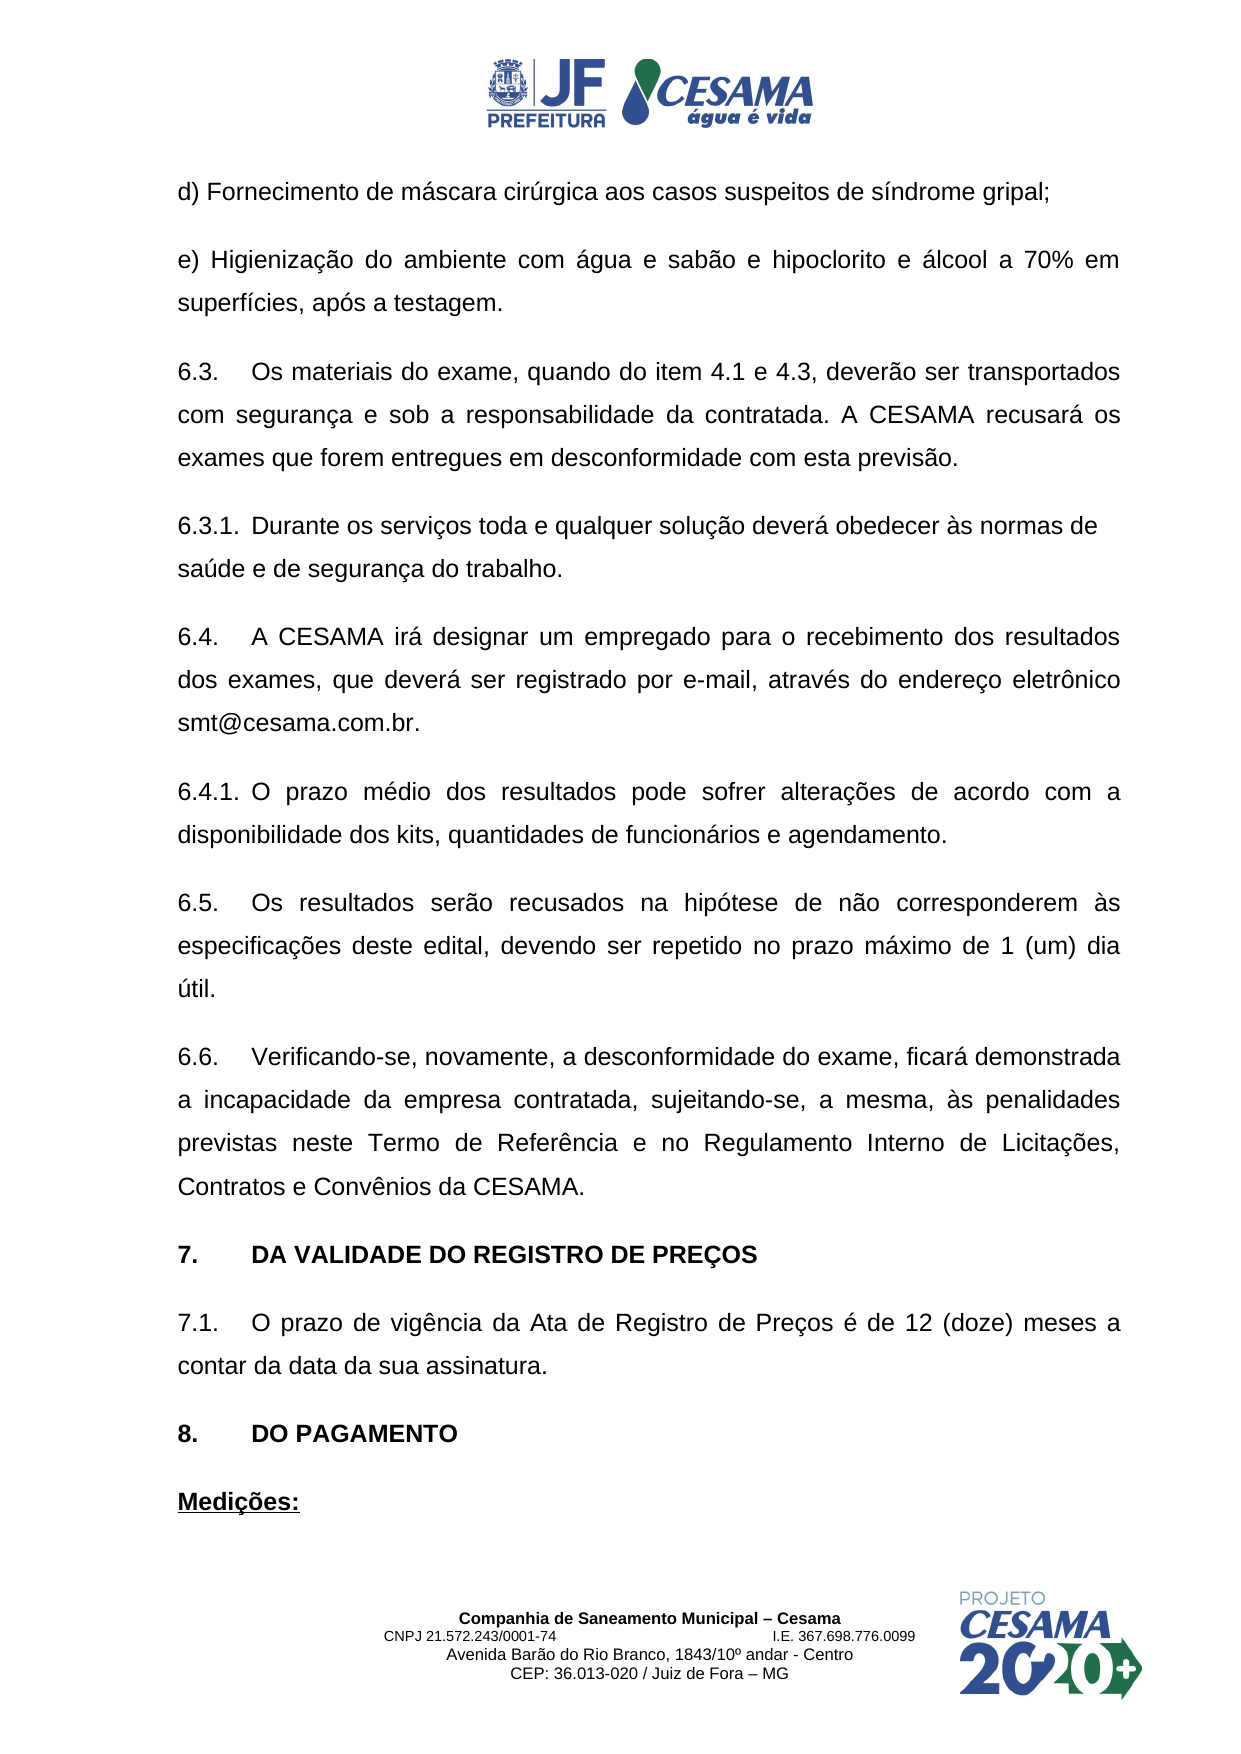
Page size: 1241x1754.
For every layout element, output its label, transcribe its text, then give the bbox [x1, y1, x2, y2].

list DA VALIDADE DO REGISTRO DE PREÇOS [177, 1240, 1122, 1268]
text Medições: [177, 1487, 1122, 1516]
list O prazo de vigência da Ata de Registro de Preços é de 12 (doze) meses a contar da data da sua assinatura. [177, 1308, 1122, 1380]
list O prazo médio dos resultados pode sofrer alterações de acordo com a disponibilidade dos kits, quantidades de funcionários e agendamento. [177, 777, 1122, 848]
picture [486, 59, 813, 128]
list A CESAMA irá designar um empregado para o recebimento dos resultados dos exames, que deverá ser registrado por e-mail, através do endereço eletrônico smt@cesama.com.br. [177, 622, 1122, 737]
list Os resultados serão recusados na hipótese de não corresponderem às especificações deste edital, devendo ser repetido no prazo máximo de 1 (um) dia útil. [177, 888, 1122, 1003]
list Os materiais do exame, quando do item 4.1 e 4.3, deverão ser transportados com segurança e sob a responsabilidade da contratada. A CESAMA recusará os exames que forem entregues em desconformidade com esta previsão. [177, 357, 1122, 472]
picture [959, 1591, 1143, 1700]
list DO PAGAMENTO [177, 1419, 1122, 1448]
list Durante os serviços toda e qualquer solução deverá obedecer às normas de saúde e de segurança do trabalho. [177, 511, 1122, 583]
list Verificando-se, novamente, a desconformidade do exame, ficará demonstrada a incapacidade da empresa contratada, sujeitando-se, a mesma, às penalidades previstas neste Termo de Referência e no Regulamento Interno de Licitações, Contratos e Convênios da CESAMA. [177, 1042, 1122, 1200]
text d) Fornecimento de máscara cirúrgica aos casos suspeitos de síndrome gripal; [177, 177, 1122, 206]
text e) Higienização do ambiente com água e sabão e hipoclorito e álcool a 70% em superfícies, após a testagem. [177, 245, 1122, 317]
